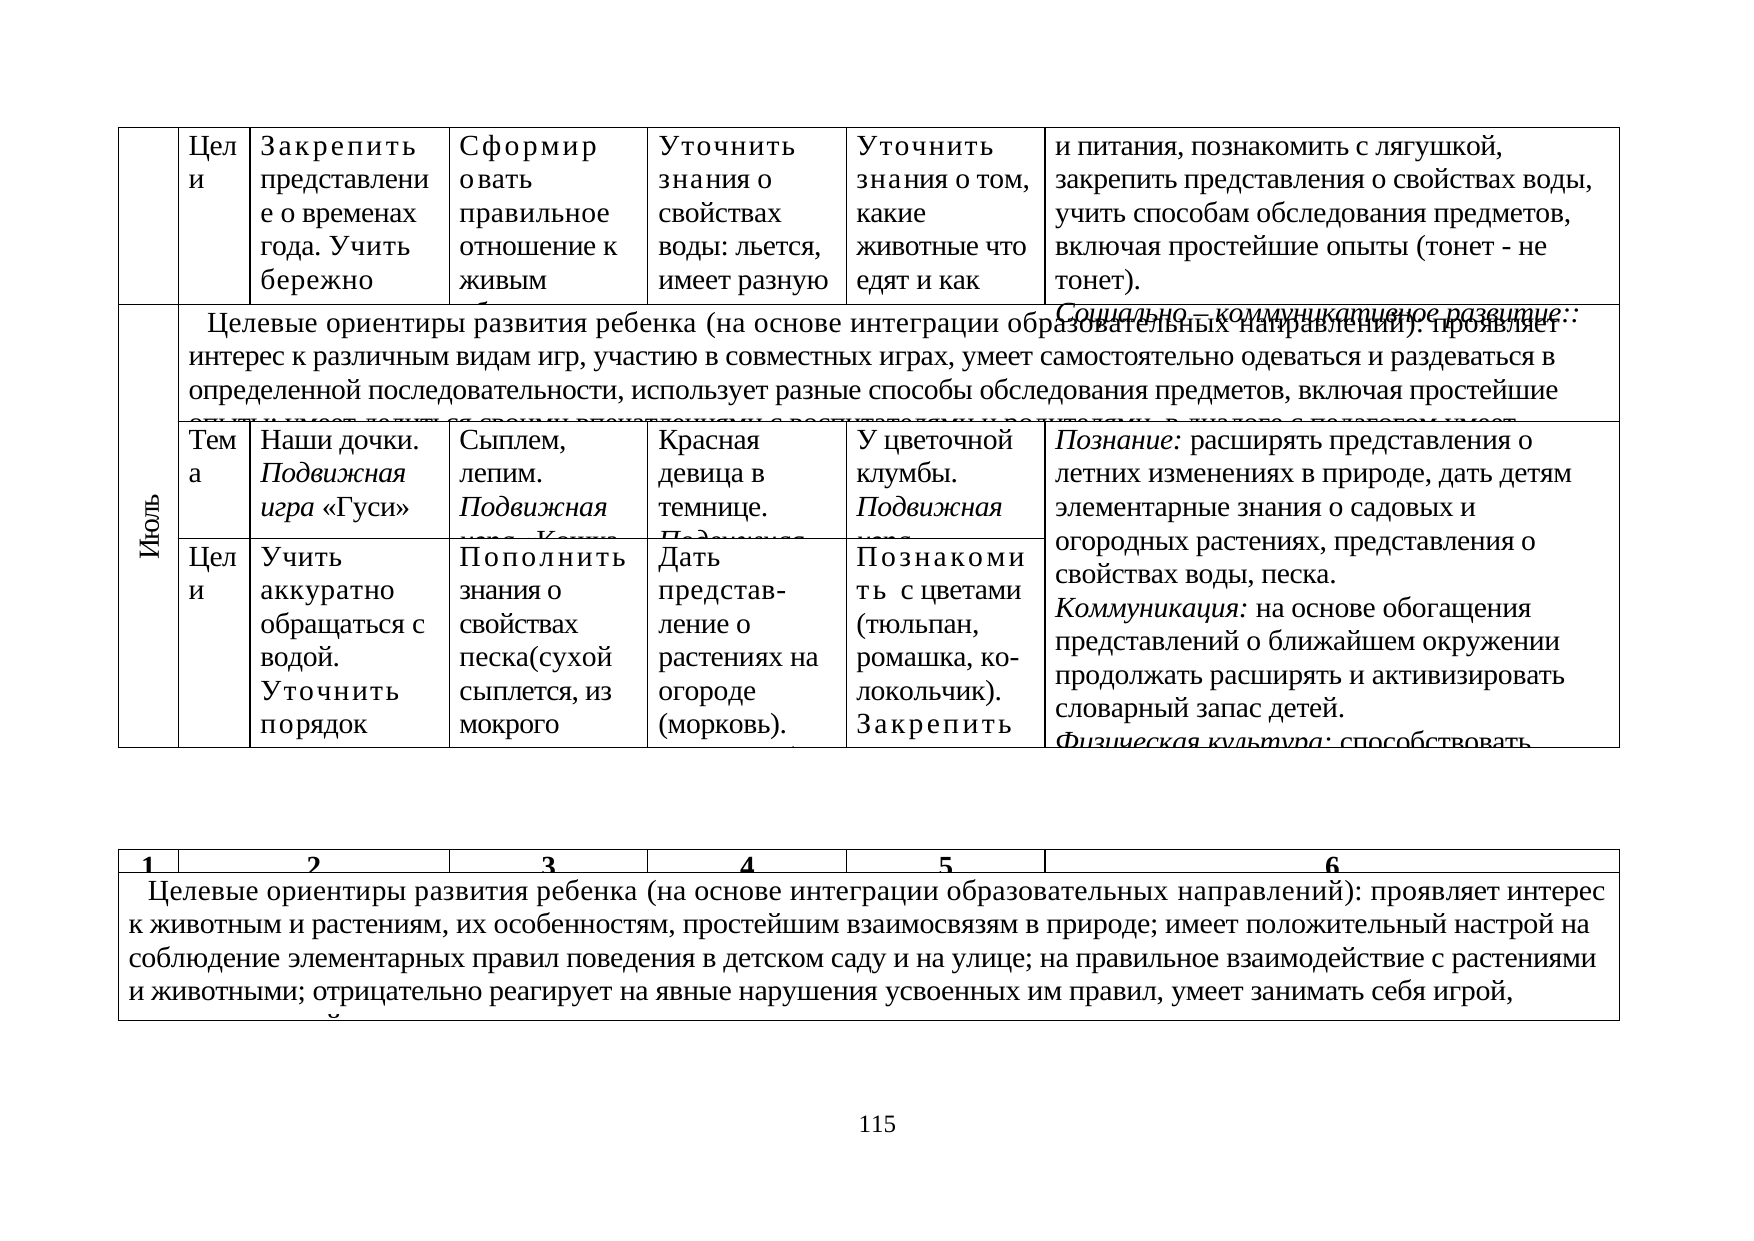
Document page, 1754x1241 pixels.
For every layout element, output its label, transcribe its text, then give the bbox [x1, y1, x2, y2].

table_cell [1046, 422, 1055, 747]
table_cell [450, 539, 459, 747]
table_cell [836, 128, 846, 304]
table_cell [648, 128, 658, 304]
table_cell Июль [119, 305, 178, 747]
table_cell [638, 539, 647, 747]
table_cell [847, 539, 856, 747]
table_cell Наши дочки. Подвижная игра «Гуси» [251, 422, 449, 538]
table_cell Цели [179, 128, 249, 304]
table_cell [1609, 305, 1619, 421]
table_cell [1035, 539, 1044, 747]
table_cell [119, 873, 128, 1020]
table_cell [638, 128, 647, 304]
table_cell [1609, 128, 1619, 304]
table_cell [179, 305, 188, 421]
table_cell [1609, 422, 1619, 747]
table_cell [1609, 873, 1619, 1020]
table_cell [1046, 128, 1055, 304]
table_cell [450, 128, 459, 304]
table_cell Цели [179, 539, 249, 747]
table_cell Тема [179, 422, 249, 538]
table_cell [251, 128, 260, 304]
table_cell Уточнить знания о том, какие животные что едят и как [847, 128, 1044, 304]
